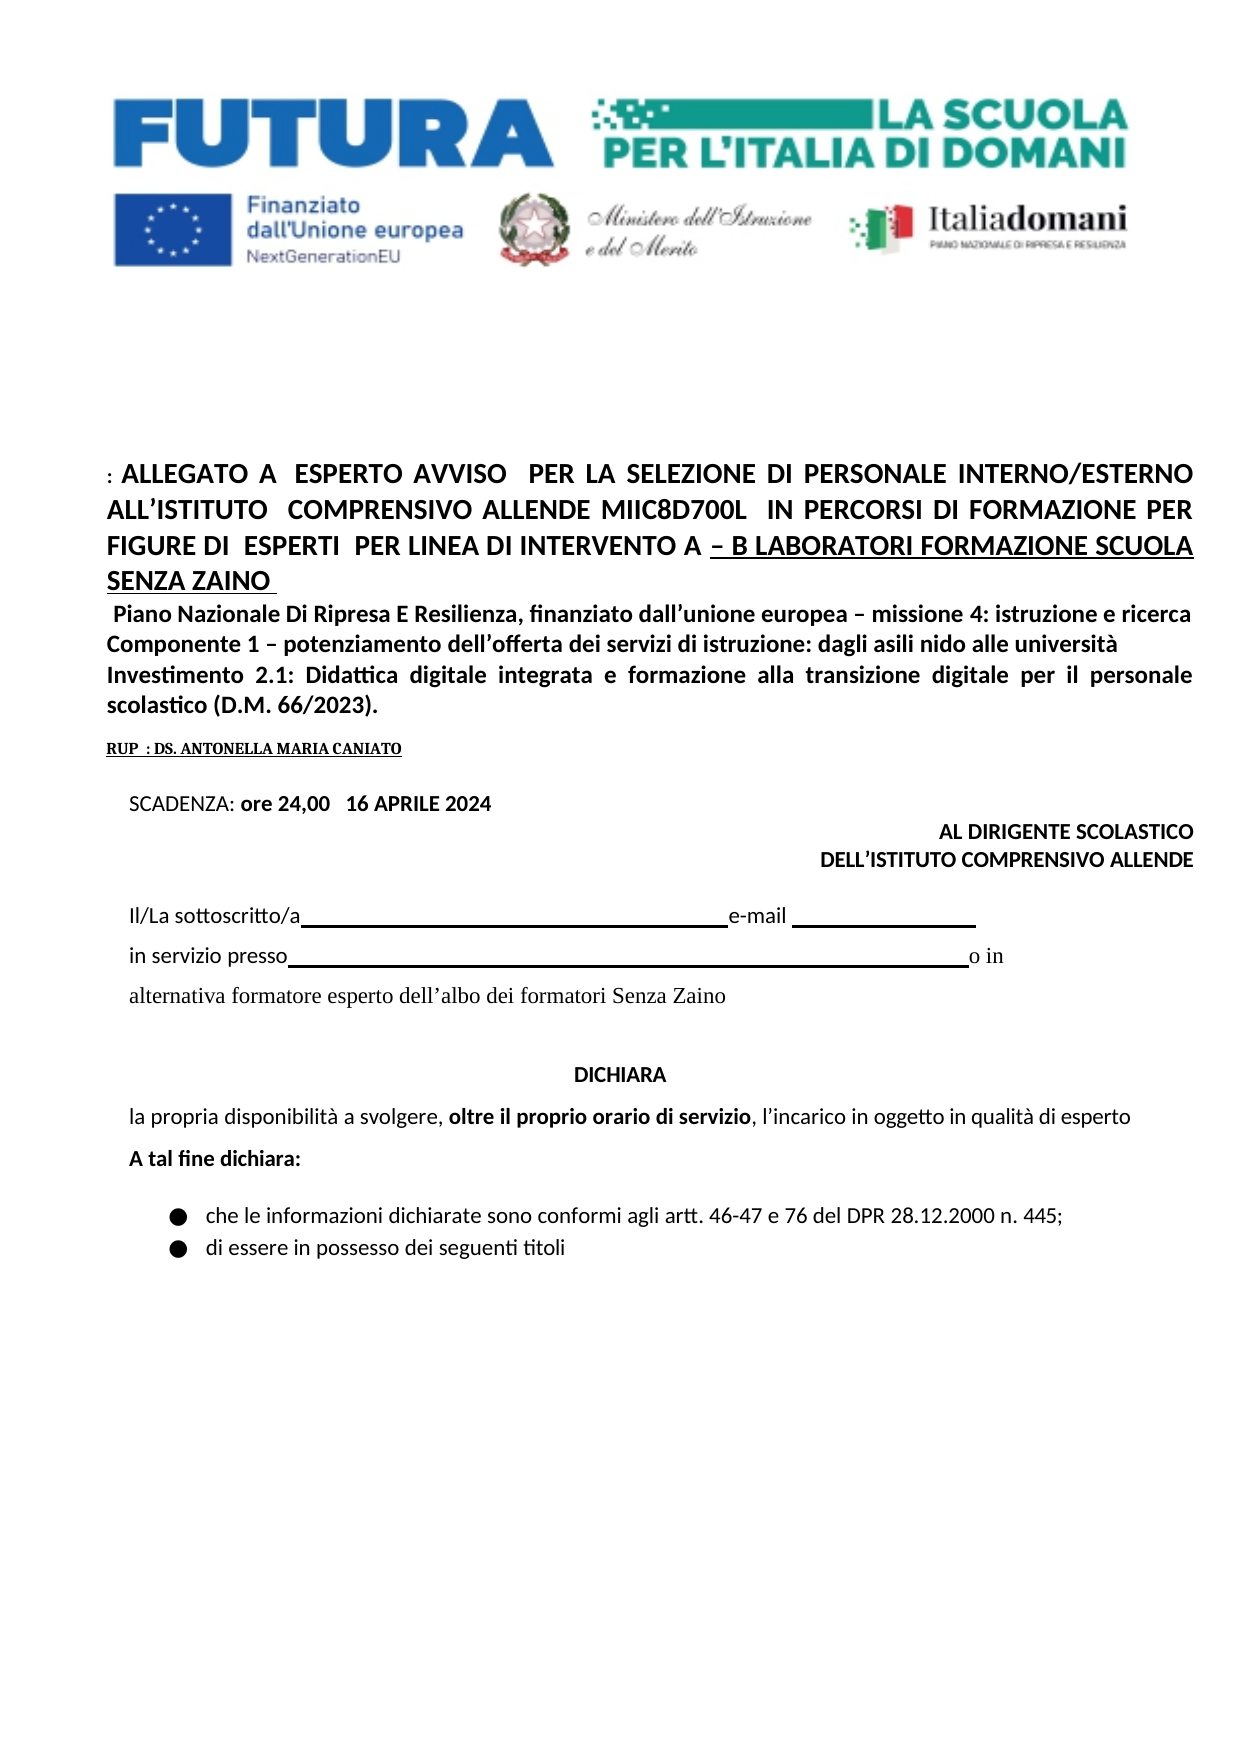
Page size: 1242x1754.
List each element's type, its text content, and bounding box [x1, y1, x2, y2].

text AL DIRIGENTE SCOLASTICO DELL’ISTITUTO COMPRENSIVO ALLENDE [692, 817, 1194, 873]
text alternativa formatore esperto dell’albo dei formatori Senza Zaino [129, 982, 1070, 1008]
list che le informazioni dichiarate sono conformi agli artt. 46-47 e 76 del DPR 28.12.2000 n. 445; [168, 1199, 1194, 1231]
subtitle Piano Nazionale Di Ripresa E Resilienza, finanziato dall’unione europea – missione 4: istruzione e ricerca [107, 598, 1194, 628]
picture [106, 90, 1136, 278]
subtitle SCADENZA: ore 24,00 16 APRILE 2024 [129, 789, 1194, 817]
list di essere in possesso dei seguenti titoli [168, 1231, 1194, 1262]
text in servizio presso o in [129, 942, 1070, 970]
subtitle Componente 1 – potenziamento dell’offerta dei servizi di istruzione: dagli asili nido alle università [107, 628, 1194, 659]
subtitle : ALLEGATO A ESPERTO AVVISO PER LA SELEZIONE DI PERSONALE INTERNO/ESTERNO ALL’ISTITUTO COMPRENSIVO ALLENDE MIIC8D700L IN PERCORSI DI FORMAZIONE PER FIGURE DI ESPERTI PER LINEA DI INTERVENTO A – B LABORATORI FORMAZIONE SCUOLA SENZA ZAINO [107, 455, 1194, 598]
subtitle A tal fine dichiara: [129, 1144, 1194, 1172]
text Il/La sottoscritto/a e-mail [129, 901, 1070, 929]
subtitle DICHIARA [110, 1060, 1130, 1088]
subtitle Investimento 2.1: Didattica digitale integrata e formazione alla transizione digitale per il personale scolastico (D.M. 66/2023). [107, 659, 1194, 720]
text RUP : DS. ANTONELLA MARIA CANIATO [106, 739, 1194, 758]
text la propria disponibilità a svolgere, oltre il proprio orario di servizio, l’incarico in oggetto in qualità di esperto [129, 1102, 1194, 1130]
